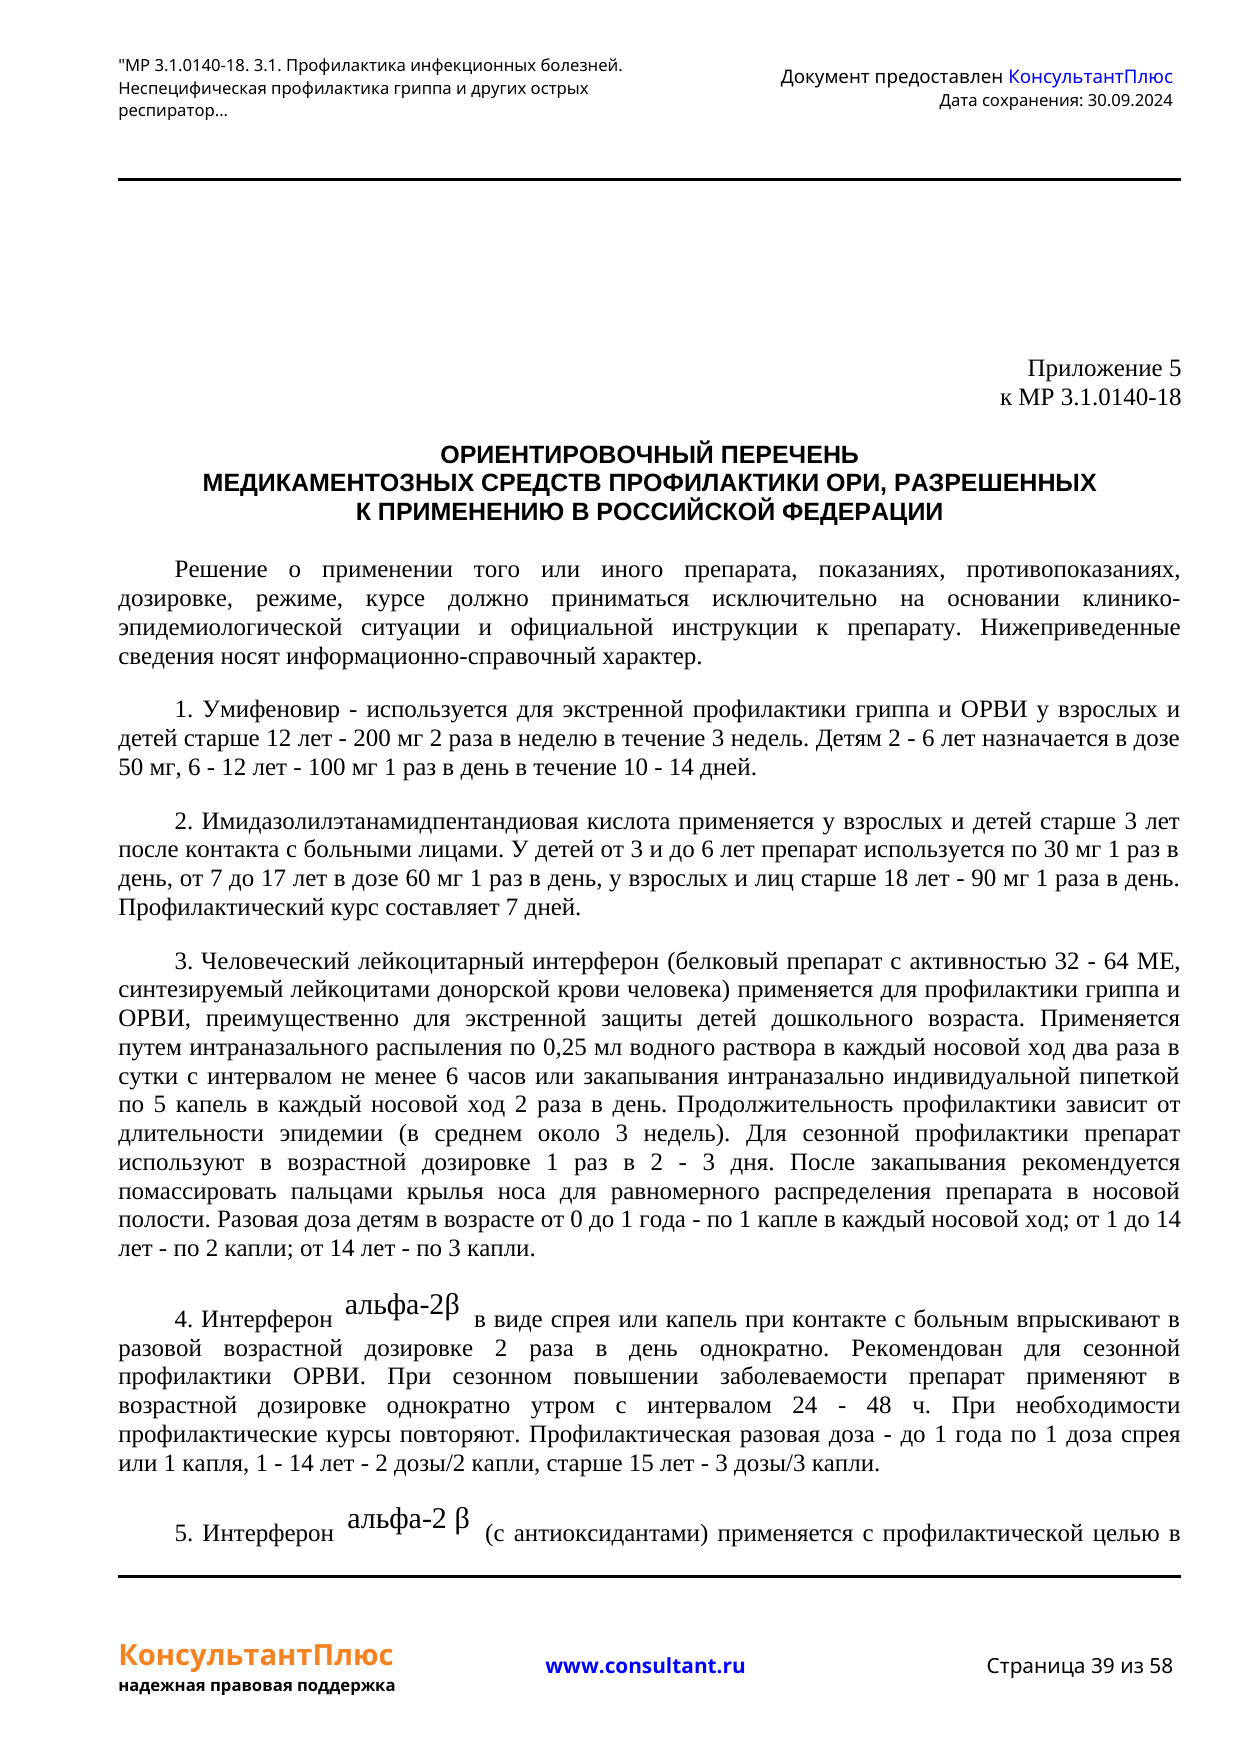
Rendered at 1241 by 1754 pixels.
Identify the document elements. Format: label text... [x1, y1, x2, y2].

text 1. Умифеновир - используется для экстренной профилактики гриппа и ОРВИ у взрослых и детей старше 12 лет - 200 мг 2 раза в неделю в течение 3 недель. Детям 2 - 6 лет назначается в дозе 50 мг, 6 - 12 лет - 100 мг 1 раз в день в течение 10 - 14 дней. [118, 694, 1181, 781]
title МЕДИКАМЕНТОЗНЫХ СРЕДСТВ ПРОФИЛАКТИКИ ОРИ, РАЗРЕШЕННЫХ [118, 468, 1181, 497]
text к МР 3.1.0140-18 [118, 382, 1181, 411]
text 3. Человеческий лейкоцитарный интерферон (белковый препарат с активностью 32 - 64 МЕ, синтезируемый лейкоцитами донорской крови человека) применяется для профилактики гриппа и ОРВИ, преимущественно для экстренной защиты детей дошкольного возраста. Применяется путем интраназального распыления по 0,25 мл водного раствора в каждый носовой ход два раза в сутки с интервалом не менее 6 часов или закапывания интраназально индивидуальной пипеткой по 5 капель в каждый носовой ход 2 раза в день. Продолжительность профилактики зависит от длительности эпидемии (в среднем около 3 недель). Для сезонной профилактики препарат используют в возрастной дозировке 1 раз в 2 - 3 дня. После закапывания рекомендуется помассировать пальцами крылья носа для равномерного распределения препарата в носовой полости. Разовая доза детям в возрасте от 0 до 1 года - по 1 капле в каждый носовой ход; от 1 до 14 лет - по 2 капли; от 14 лет - по 3 капли. [118, 946, 1181, 1262]
title К ПРИМЕНЕНИЮ В РОССИЙСКОЙ ФЕДЕРАЦИИ [118, 497, 1181, 526]
title ОРИЕНТИРОВОЧНЫЙ ПЕРЕЧЕНЬ [118, 439, 1181, 468]
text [118, 1501, 1181, 1547]
text 2. Имидазолилэтанамидпентандиовая кислота применяется у взрослых и детей старше 3 лет после контакта с больными лицами. У детей от 3 и до 6 лет препарат используется по 30 мг 1 раз в день, от 7 до 17 лет в дозе 60 мг 1 раз в день, у взрослых и лиц старше 18 лет - 90 мг 1 раза в день. Профилактический курс составляет 7 дней. [118, 806, 1181, 921]
text Решение о применении того или иного препарата, показаниях, противопоказаниях, дозировке, режиме, курсе должно приниматься исключительно на основании клинико-эпидемиологической ситуации и официальной инструкции к препарату. Нижеприведенные сведения носят информационно-справочный характер. [118, 554, 1181, 669]
text 4. Интерферон в виде спрея или капель при контакте с больным впрыскивают в разовой возрастной дозировке 2 раза в день однократно. Рекомендован для сезонной профилактики ОРВИ. При сезонном повышении заболеваемости препарат применяют в возрастной дозировке однократно утром с интервалом 24 - 48 ч. При необходимости профилактические курсы повторяют. Профилактическая разовая доза - до 1 года по 1 доза спрея или 1 капля, 1 - 14 лет - 2 дозы/2 капли, старше 15 лет - 3 дозы/3 капли. [118, 1287, 1181, 1476]
text Приложение 5 [118, 353, 1181, 382]
